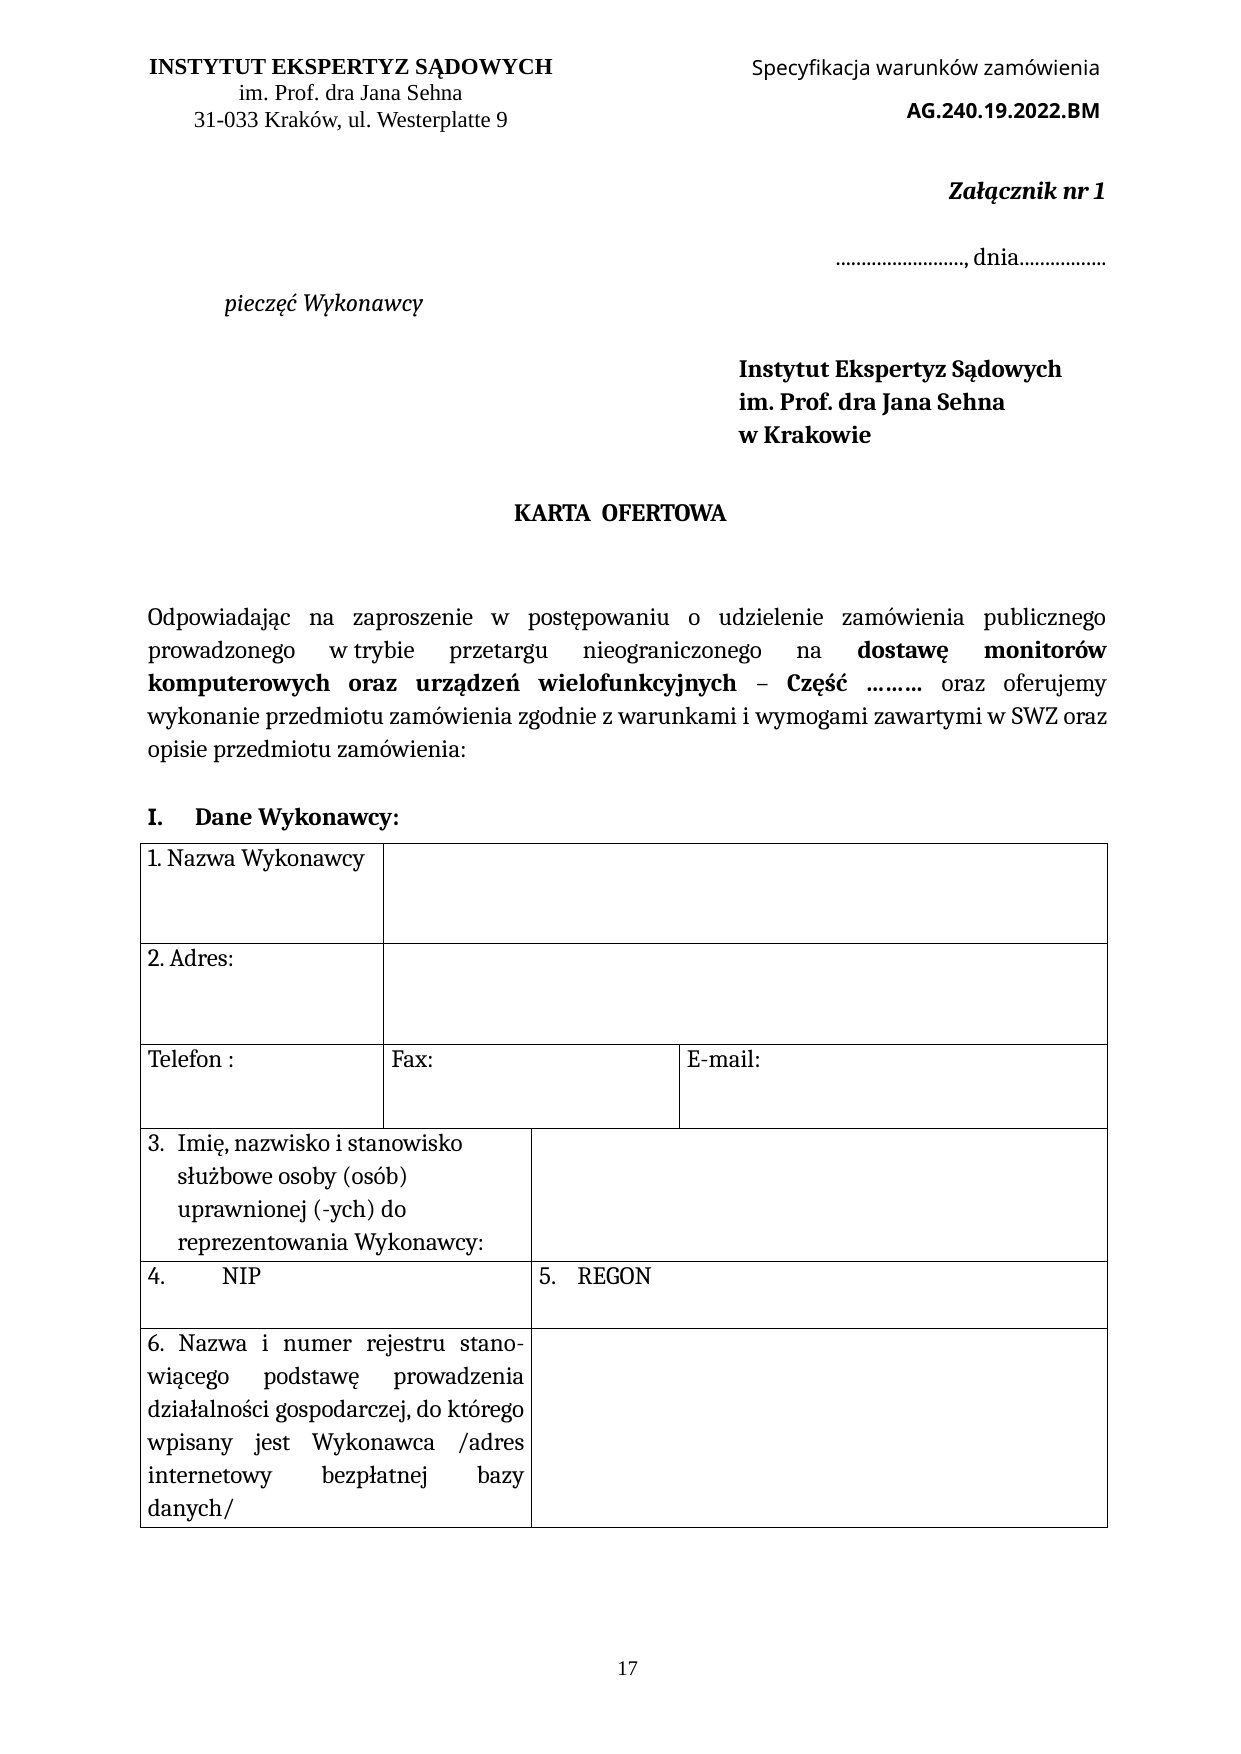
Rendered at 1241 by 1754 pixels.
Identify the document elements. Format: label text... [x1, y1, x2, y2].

table_cell 5. REGON [532, 1262, 1107, 1328]
table_header KARTA OFERTOWA [369, 487, 871, 537]
table_cell [795, 1045, 1107, 1128]
table_cell Telefon : [141, 1045, 383, 1128]
table_cell 6. Nazwa i numer rejestru stanowiącego podstawę prowadzenia działalności gospodarczej, do którego wpisany jest Wykonawca /adres internetowy bezpłatnej bazy danych/ [141, 1329, 531, 1527]
table_cell 4. NIP [141, 1262, 531, 1328]
table_cell [532, 1329, 1107, 1527]
list ........................., dnia................. [148, 243, 1107, 272]
list w Krakowie [738, 421, 1107, 449]
list im. Prof. dra Jana Sehna [738, 388, 1107, 417]
table_header pieczęć Wykonawcy [148, 276, 502, 322]
table_cell E-mail: [680, 1045, 795, 1128]
table_cell [384, 944, 1107, 1043]
table_cell 3. Imię, nazwisko i stanowisko służbowe osoby (osób) uprawnionej (-ych) do reprezentowania Wykonawcy: [141, 1129, 531, 1261]
list Instytut Ekspertyz Sądowych [738, 355, 1107, 383]
table_cell 2. Adres: [141, 944, 383, 1043]
text Odpowiadając na zaproszenie w postępowaniu o udzielenie zamówienia publicznego prowadzonego w trybie przetargu nieograniczonego na dostawę monitorów komputerowych oraz urządzeń wielofunkcyjnych – Część ……… oraz oferujemy wykonanie przedmiotu zamówienia zgodnie z warunkami i wymogami zawartymi w SWZ oraz opisie przedmiotu zamówienia: [148, 603, 1107, 764]
list Dane Wykonawcy: [148, 801, 1107, 832]
table_header 1. Nazwa Wykonawcy [141, 844, 383, 943]
table_cell [532, 1129, 1107, 1261]
list Załącznik nr 1 [148, 177, 1107, 206]
table_cell Fax: [384, 1045, 679, 1128]
table_header [384, 844, 1107, 943]
